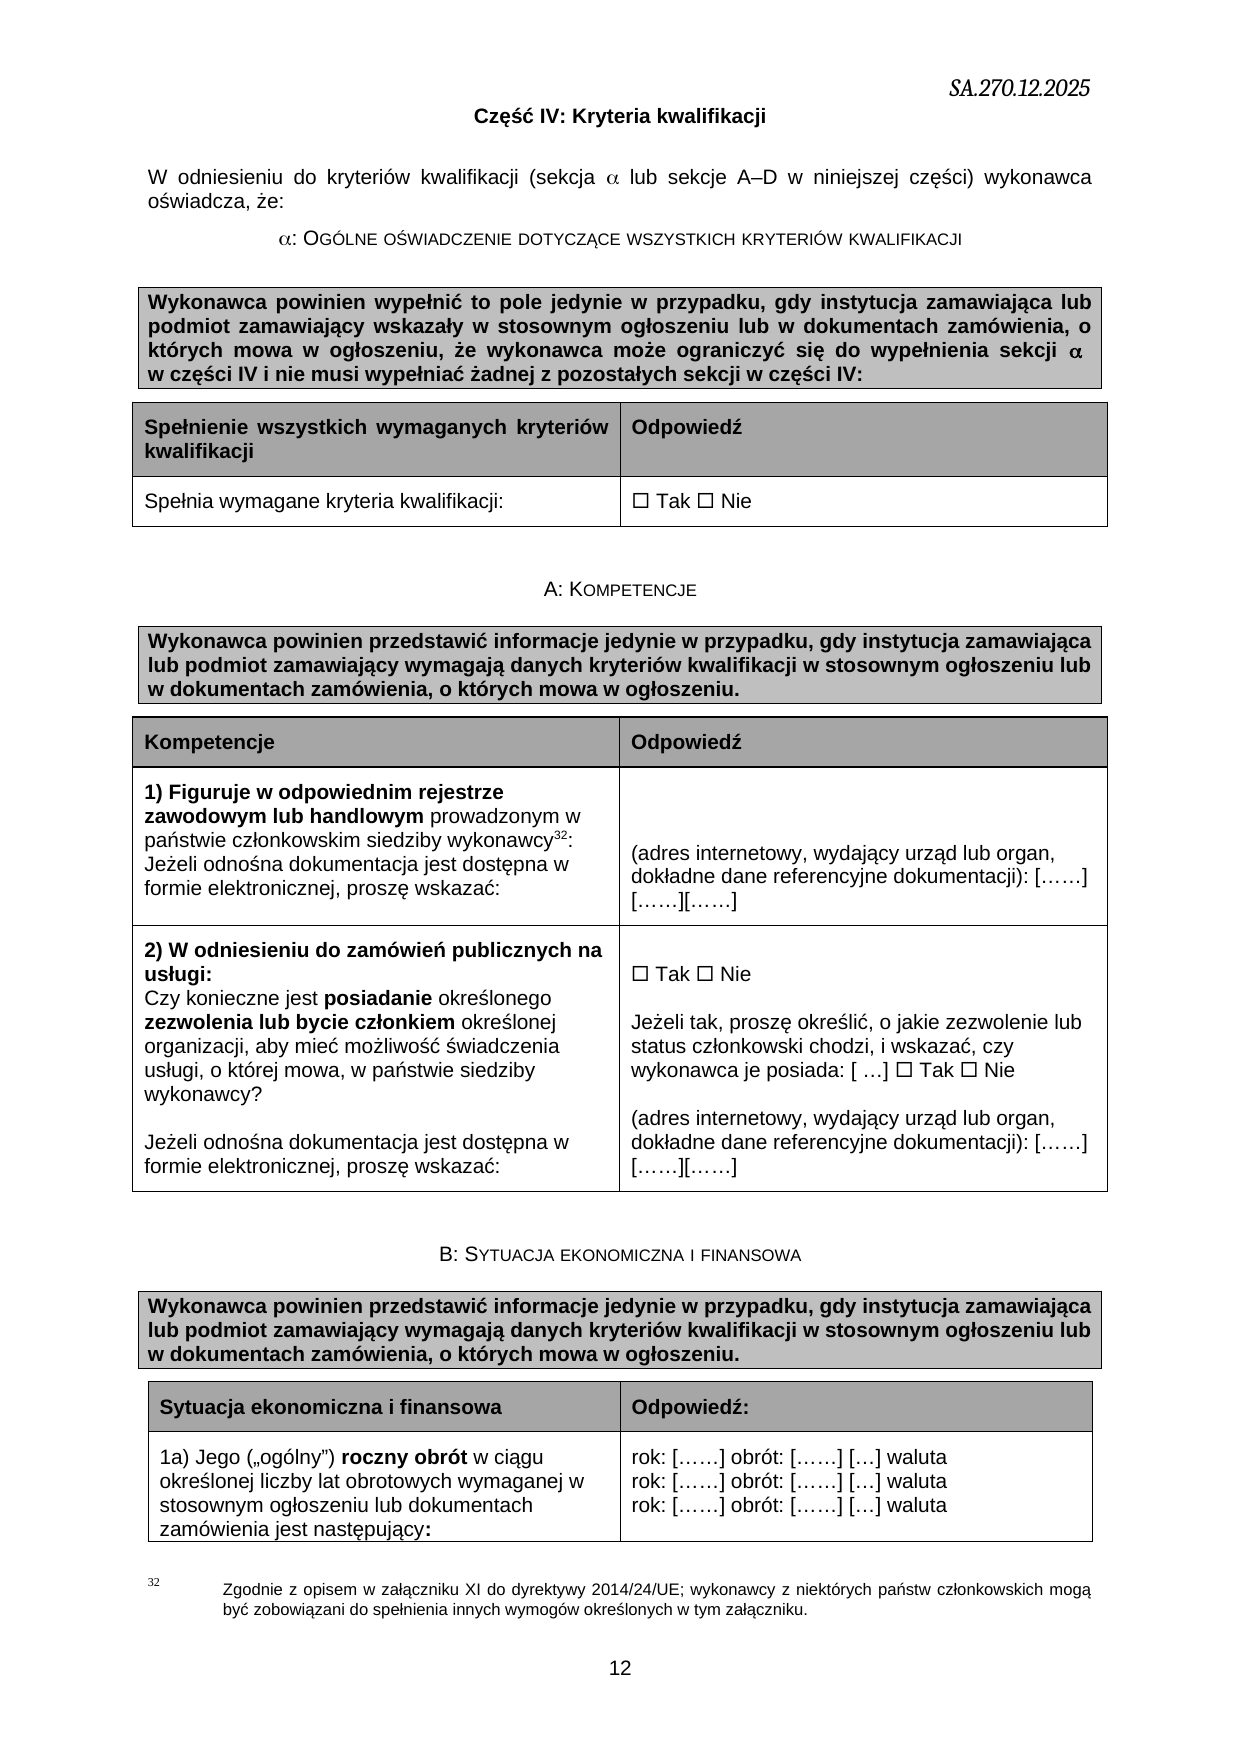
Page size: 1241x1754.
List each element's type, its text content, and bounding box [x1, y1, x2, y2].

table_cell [149, 1432, 620, 1541]
table_header Kompetencje [133, 718, 619, 766]
table_header Odpowiedź: [621, 1382, 1092, 1431]
table_cell Spełnia wymagane kryteria kwalifikacji: [133, 477, 620, 526]
table_header Spełnienie wszystkich wymaganych kryteriów kwalifikacji [133, 403, 620, 476]
table_cell Tak Nie Jeżeli tak, proszę określić, o jakie zezwolenie lub status członkowski chodzi, i wskazać, czy wykonawca je posiada: [ …] Tak Nie (adres internetowy, wydający urząd lub organ, dokładne dane referencyjne dokumentacji): [……][……][……] [620, 926, 1107, 1191]
text Wykonawca powinien wypełnić to pole jedynie w przypadku, gdy instytucja zamawiająca lub podmiot zamawiający wskazały w stosownym ogłoszeniu lub w dokumentach zamówienia, o których mowa w ogłoszeniu, że wykonawca może ograniczyć się do wypełnienia sekcji w części IV i nie musi wypełniać żadnej z pozostałych sekcji w części IV: [139, 288, 1101, 388]
table_cell 1) Figuruje w odpowiednim rejestrze zawodowym lub handlowym prowadzonym w państwie członkowskim siedziby wykonawcy: Jeżeli odnośna dokumentacja jest dostępna w formie elektronicznej, proszę wskazać: [133, 768, 619, 925]
title : Ogólne oświadczenie dotyczące wszystkich kryteriów kwalifikacji [148, 225, 1093, 249]
text Wykonawca powinien przedstawić informacje jedynie w przypadku, gdy instytucja zamawiająca lub podmiot zamawiający wymagają danych kryteriów kwalifikacji w stosownym ogłoszeniu lub w dokumentach zamówienia, o których mowa w ogłoszeniu. [139, 1292, 1101, 1368]
text Wykonawca powinien przedstawić informacje jedynie w przypadku, gdy instytucja zamawiająca lub podmiot zamawiający wymagają danych kryteriów kwalifikacji w stosownym ogłoszeniu lub w dokumentach zamówienia, o których mowa w ogłoszeniu. [139, 627, 1101, 703]
table_cell 2) W odniesieniu do zamówień publicznych na usługi: Czy konieczne jest posiadanie określonego zezwolenia lub bycie członkiem określonej organizacji, aby mieć możliwość świadczenia usługi, o której mowa, w państwie siedziby wykonawcy? Jeżeli odnośna dokumentacja jest dostępna w formie elektronicznej, proszę wskazać: [133, 926, 619, 1191]
title A: Kompetencje [148, 577, 1093, 601]
text W odniesieniu do kryteriów kwalifikacji (sekcja lub sekcje A–D w niniejszej części) wykonawca oświadcza, że: [148, 165, 1093, 213]
title Część IV: Kryteria kwalifikacji [148, 103, 1093, 127]
table_cell (adres internetowy, wydający urząd lub organ, dokładne dane referencyjne dokumentacji): [……][……][……] [620, 768, 1107, 925]
table_header Odpowiedź [620, 718, 1107, 766]
table_cell Tak Nie [621, 477, 1107, 526]
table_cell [621, 1432, 1092, 1541]
title B: Sytuacja ekonomiczna i finansowa [148, 1242, 1093, 1266]
table_header Sytuacja ekonomiczna i finansowa [149, 1382, 620, 1431]
table_header Odpowiedź [621, 403, 1107, 476]
